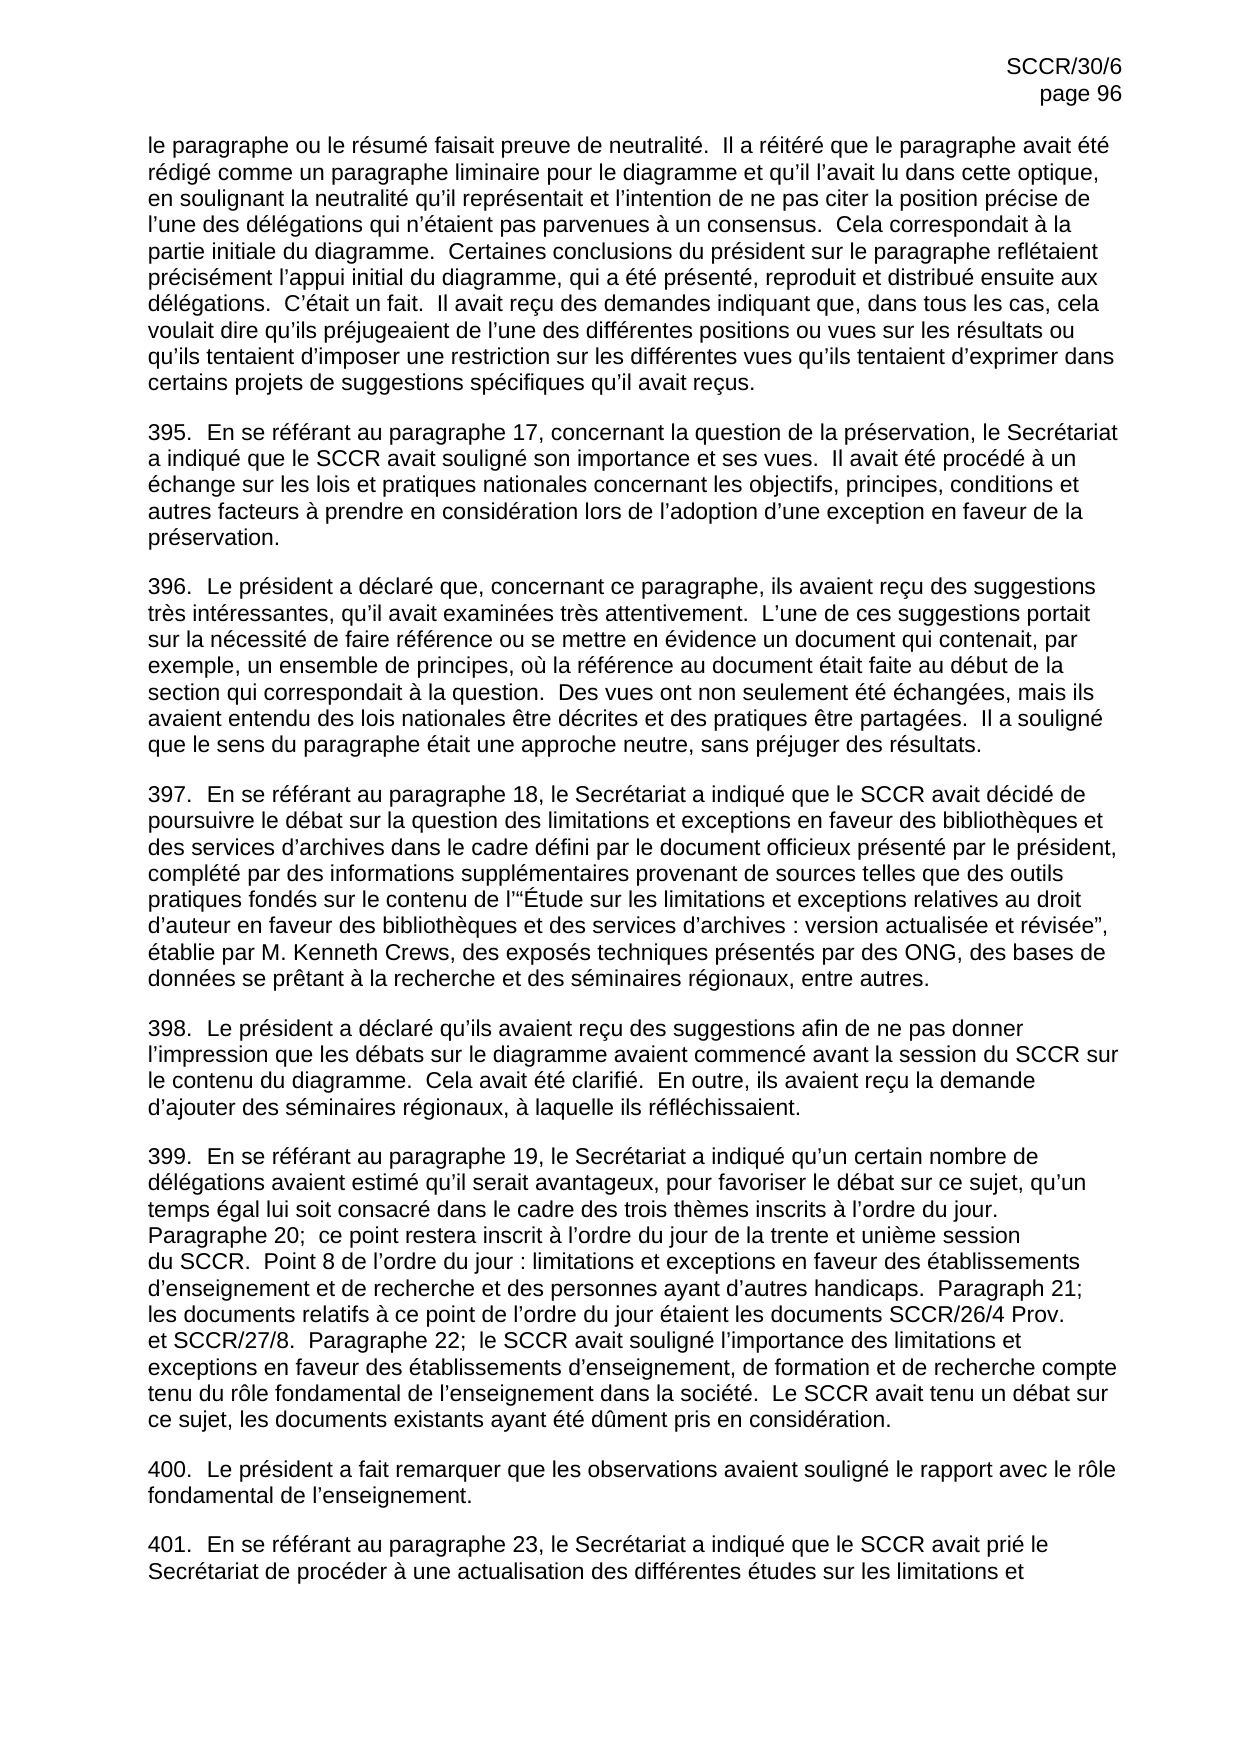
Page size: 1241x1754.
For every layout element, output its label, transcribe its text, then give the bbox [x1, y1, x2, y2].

text En se référant au paragraphe 19, le Secrétariat a indiqué qu’un certain nombre de délégations avaient estimé qu’il serait avantageux, pour favoriser le débat sur ce sujet, qu’un temps égal lui soit consacré dans le cadre des trois thèmes inscrits à l’ordre du jour. Paragraphe 20; ce point restera inscrit à l’ordre du jour de la trente et unième session du SCCR. Point 8 de l’ordre du jour : limitations et exceptions en faveur des établissements d’enseignement et de recherche et des personnes ayant d’autres handicaps. Paragraph 21; les documents relatifs à ce point de l’ordre du jour étaient les documents SCCR/26/4 Prov. et SCCR/27/8. Paragraphe 22; le SCCR avait souligné l’importance des limitations et exceptions en faveur des établissements d’enseignement, de formation et de recherche compte tenu du rôle fondamental de l’enseignement dans la société. Le SCCR avait tenu un débat sur ce sujet, les documents existants ayant été dûment pris en considération. [148, 1143, 1122, 1433]
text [148, 1531, 1122, 1584]
text En se référant au paragraphe 17, concernant la question de la préservation, le Secrétariat a indiqué que le SCCR avait souligné son importance et ses vues. Il avait été procédé à un échange sur les lois et pratiques nationales concernant les objectifs, principes, conditions et autres facteurs à prendre en considération lors de l’adoption d’une exception en faveur de la préservation. [148, 419, 1122, 550]
text En se référant au paragraphe 18, le Secrétariat a indiqué que le SCCR avait décidé de poursuivre le débat sur la question des limitations et exceptions en faveur des bibliothèques et des services d’archives dans le cadre défini par le document officieux présenté par le président, complété par des informations supplémentaires provenant de sources telles que des outils pratiques fondés sur le contenu de l’“Étude sur les limitations et exceptions relatives au droit d’auteur en faveur des bibliothèques et des services d’archives : version actualisée et révisée”, établie par M. Kenneth Crews, des exposés techniques présentés par des ONG, des bases de données se prêtant à la recherche et des séminaires régionaux, entre autres. [148, 781, 1122, 992]
text Le président a déclaré qu’ils avaient reçu des suggestions afin de ne pas donner l’impression que les débats sur le diagramme avaient commencé avant la session du SCCR sur le contenu du diagramme. Cela avait été clarifié. En outre, ils avaient reçu la demande d’ajouter des séminaires régionaux, à laquelle ils réfléchissaient. [148, 1014, 1122, 1120]
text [148, 132, 1122, 396]
text Le président a déclaré que, concernant ce paragraphe, ils avaient reçu des suggestions très intéressantes, qu’il avait examinées très attentivement. L’une de ces suggestions portait sur la nécessité de faire référence ou se mettre en évidence un document qui contenait, par exemple, un ensemble de principes, où la référence au document était faite au début de la section qui correspondait à la question. Des vues ont non seulement été échangées, mais ils avaient entendu des lois nationales être décrites et des pratiques être partagées. Il a souligné que le sens du paragraphe était une approche neutre, sans préjuger des résultats. [148, 573, 1122, 758]
text Le président a fait remarquer que les observations avaient souligné le rapport avec le rôle fondamental de l’enseignement. [148, 1456, 1122, 1508]
